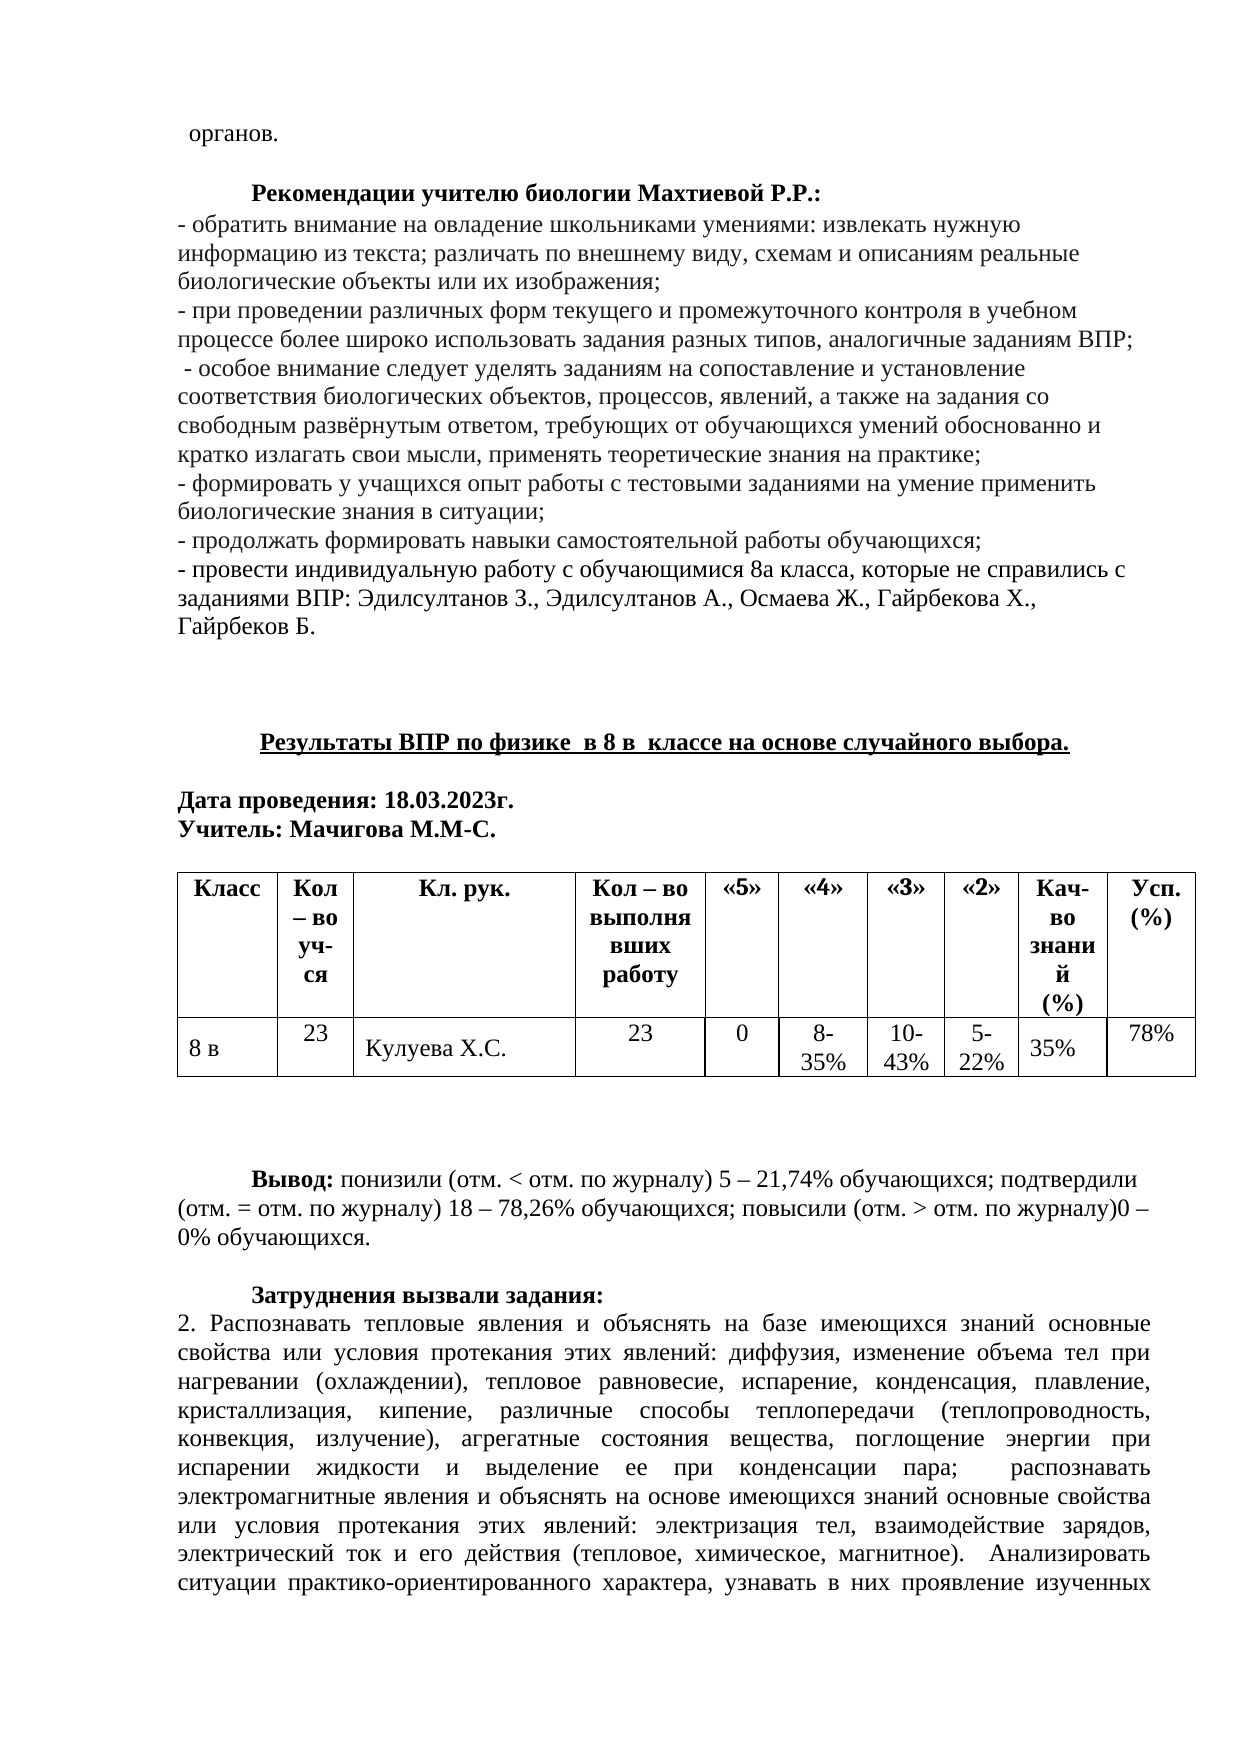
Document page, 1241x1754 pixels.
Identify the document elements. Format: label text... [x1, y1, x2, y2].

table_header Кл. рук. [354, 873, 575, 1017]
text - особое внимание следует уделять заданиям на сопоставление и установление соответствия биологических объектов, процессов, явлений, а также на задания со свободным развёрнутым ответом, требующих от обучающихся умений обоснованно и кратко излагать свои мысли, применять теоретические знания на практике; [177, 353, 1152, 468]
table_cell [177, 118, 1152, 147]
text Вывод: понизили (отм. < отм. по журналу) 5 – 21,74% обучающихся; подтвердили (отм. = отм. по журналу) 18 – 78,26% обучающихся; повысили (отм. > отм. по журналу)0 – 0% обучающихся. [177, 1164, 1152, 1251]
table_header Кол – во уч-ся [278, 873, 353, 1017]
table_header «5» [706, 873, 778, 1017]
text Рекомендации учителю биологии Махтиевой Р.Р.: [177, 178, 1152, 207]
table_cell 78% [1108, 1018, 1195, 1076]
table_cell 10-43% [868, 1018, 944, 1076]
table_cell 8 в [178, 1018, 277, 1076]
table_header «3» [868, 873, 944, 1017]
table_cell 0 [706, 1018, 778, 1076]
text Дата проведения: 18.03.2023г. Учитель: Мачигова М.М-С. [177, 785, 1152, 843]
table_header Кач-во знаний (%) [1019, 873, 1107, 1017]
table_cell 8-35% [780, 1018, 867, 1076]
table_cell 5-22% [945, 1018, 1018, 1076]
table_header «2» [945, 873, 1018, 1017]
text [177, 1308, 1152, 1596]
text Затруднения вызвали задания: [177, 1280, 1152, 1308]
text - продолжать формировать навыки самостоятельной работы обучающихся; [177, 525, 1152, 554]
text биологические знания в ситуации; [177, 496, 1152, 525]
text - обратить внимание на овладение школьниками умениями: извлекать нужную информацию из текста; различать по внешнему виду, схемам и описаниям реальные биологические объекты или их изображения; [177, 209, 1152, 295]
table_header Кол – во выполнявших работу [576, 873, 705, 1017]
text - провести индивидуальную работу с обучающимися 8а класса, которые не справились с заданиями ВПР: Эдилсултанов З., Эдилсултанов А., Осмаева Ж., Гайрбекова Х., Гайрбеков Б. [177, 554, 1152, 640]
table_header Усп. (%) [1108, 873, 1195, 1017]
text Результаты ВПР по физике в 8 в классе на основе случайного выбора. [177, 727, 1152, 756]
table_header Класс [178, 873, 277, 1017]
table_cell 35% [1019, 1018, 1106, 1076]
table_cell Кулуева Х.С. [354, 1018, 575, 1076]
table_cell 23 [576, 1018, 704, 1076]
table_header «4» [779, 873, 867, 1017]
text - при проведении различных форм текущего и промежуточного контроля в учебном процессе более широко использовать задания разных типов, аналогичные заданиям ВПР; [177, 295, 1152, 353]
text - формировать у учащихся опыт работы с тестовыми заданиями на умение применить [177, 468, 1152, 496]
table_cell 23 [278, 1018, 353, 1076]
